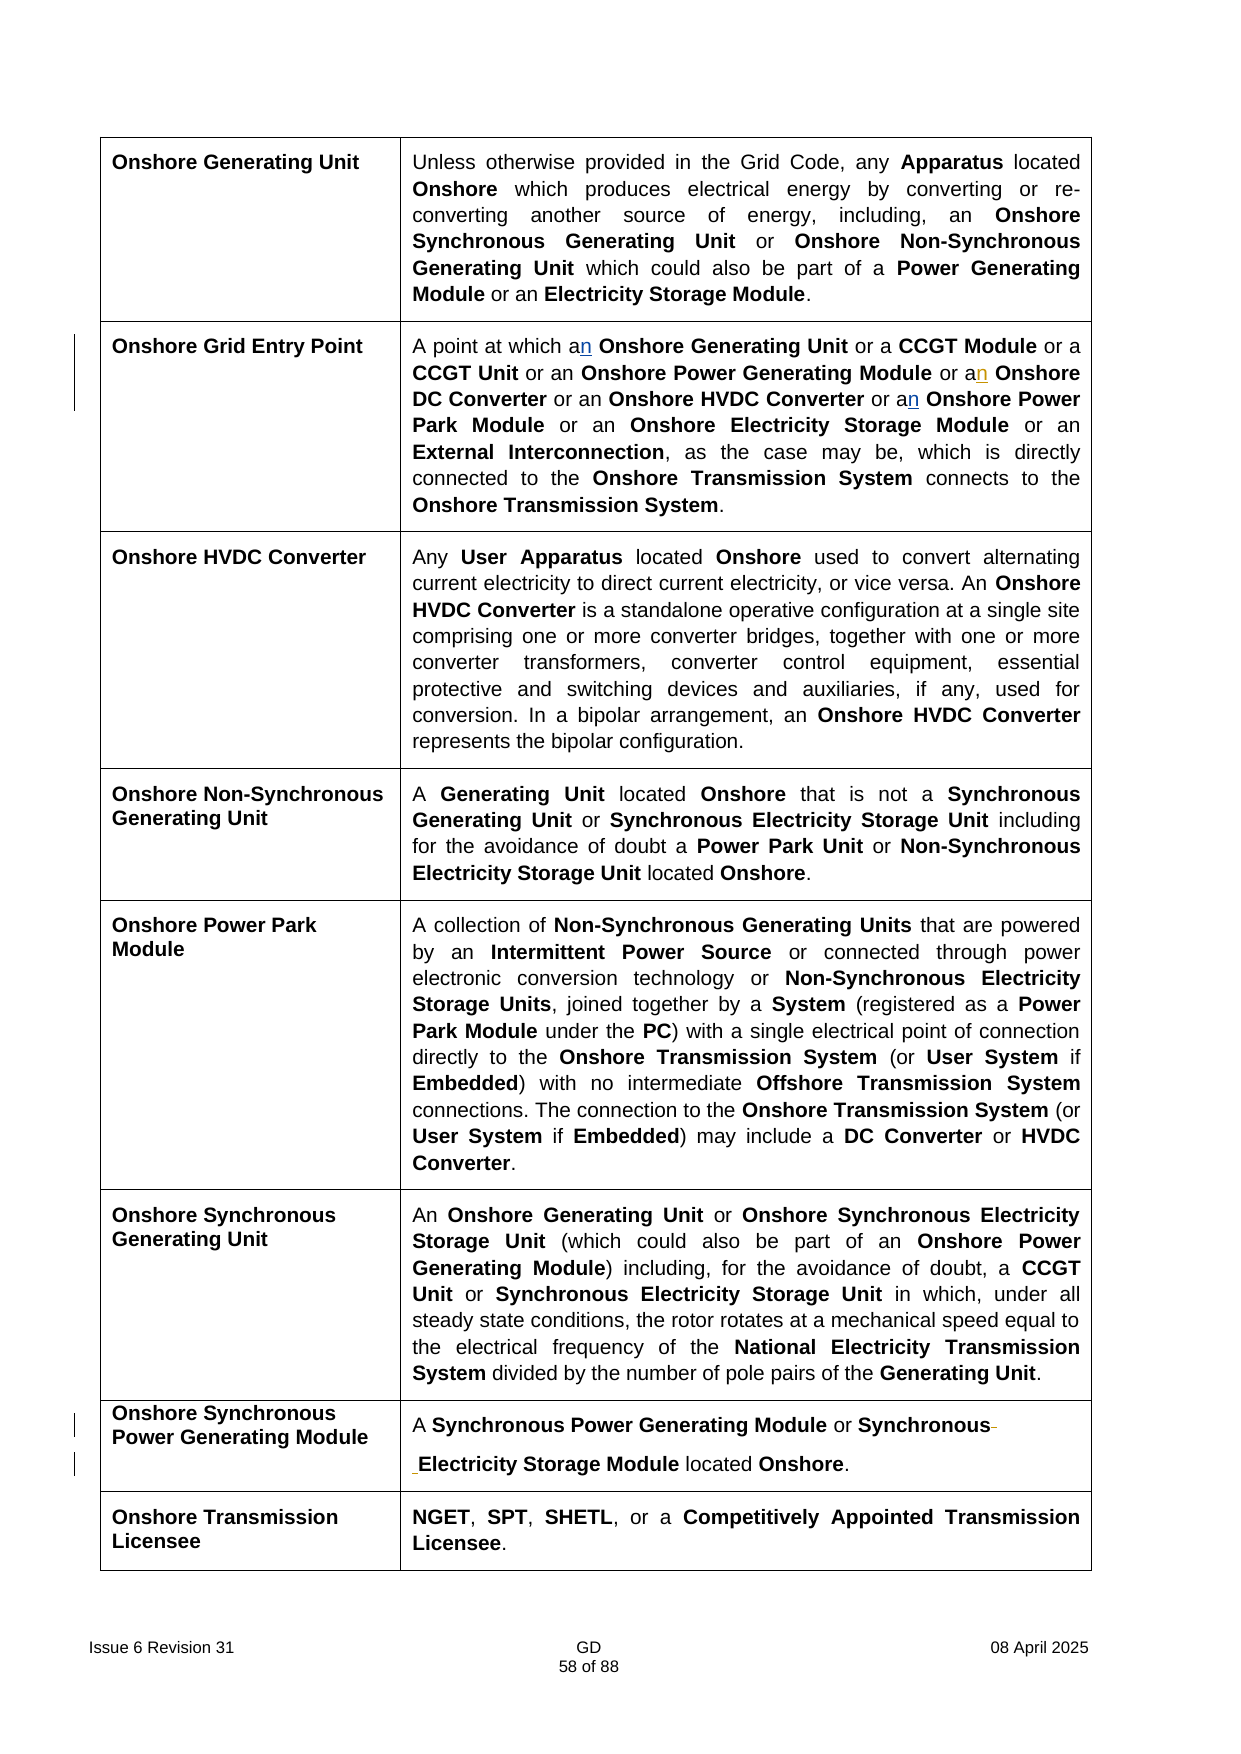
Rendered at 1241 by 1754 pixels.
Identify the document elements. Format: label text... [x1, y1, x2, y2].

table_cell Onshore Synchronous Generating Unit [101, 1190, 400, 1400]
table_cell Onshore Synchronous Power Generating Module [101, 1401, 400, 1491]
table_cell Onshore Non-Synchronous Generating Unit [101, 769, 400, 899]
table_cell Onshore Power Park Module [101, 901, 400, 1189]
table_cell Onshore Grid Entry Point [101, 322, 400, 531]
table_cell A point at which a Onshore Generating Unit or a CCGT Module or a CCGT Unit or an Onshore Power Generating Module or a Onshore DC Converter or an Onshore HVDC Converter or a Onshore Power Park Module or an Onshore Electricity Storage Module or an External Interconnection, as the case may be, which is directly connected to the Onshore Transmission System connects to the Onshore Transmission System. [401, 322, 1091, 531]
table_cell NGET, SPT, SHETL, or a Competitively Appointed Transmission Licensee. [401, 1492, 1091, 1570]
table_cell A Synchronous Power Generating Module or Synchronous Electricity Storage Module located Onshore. [401, 1401, 1091, 1491]
table_cell A collection of Non-Synchronous Generating Units that are powered by an Intermittent Power Source or connected through power electronic conversion technology or Non-Synchronous Electricity Storage Units, joined together by a System (registered as a Power Park Module under the PC) with a single electrical point of connection directly to the Onshore Transmission System (or User System if Embedded) with no intermediate Offshore Transmission System connections. The connection to the Onshore Transmission System (or User System if Embedded) may include a DC Converter or HVDC Converter. [401, 901, 1091, 1189]
table_cell Any User Apparatus located Onshore used to convert alternating current electricity to direct current electricity, or vice versa. An Onshore HVDC Converter is a standalone operative configuration at a single site comprising one or more converter bridges, together with one or more converter transformers, converter control equipment, essential protective and switching devices and auxiliaries, if any, used for conversion. In a bipolar arrangement, an Onshore HVDC Converter represents the bipolar configuration. [401, 532, 1091, 768]
table_cell A Generating Unit located Onshore that is not a Synchronous Generating Unit or Synchronous Electricity Storage Unit including for the avoidance of doubt a Power Park Unit or Non-Synchronous Electricity Storage Unit located Onshore. [401, 769, 1091, 899]
table_cell Onshore Generating Unit [101, 138, 400, 321]
table_cell Onshore HVDC Converter [101, 532, 400, 768]
table_cell Onshore Transmission Licensee [101, 1492, 400, 1570]
table_cell Unless otherwise provided in the Grid Code, any Apparatus located Onshore which produces electrical energy by converting or re-converting another source of energy, including, an Onshore Synchronous Generating Unit or Onshore Non-Synchronous Generating Unit which could also be part of a Power Generating Module or an Electricity Storage Module. [401, 138, 1091, 321]
table_cell An Onshore Generating Unit or Onshore Synchronous Electricity Storage Unit (which could also be part of an Onshore Power Generating Module) including, for the avoidance of doubt, a CCGT Unit or Synchronous Electricity Storage Unit in which, under all steady state conditions, the rotor rotates at a mechanical speed equal to the electrical frequency of the National Electricity Transmission System divided by the number of pole pairs of the Generating Unit. [401, 1190, 1091, 1400]
